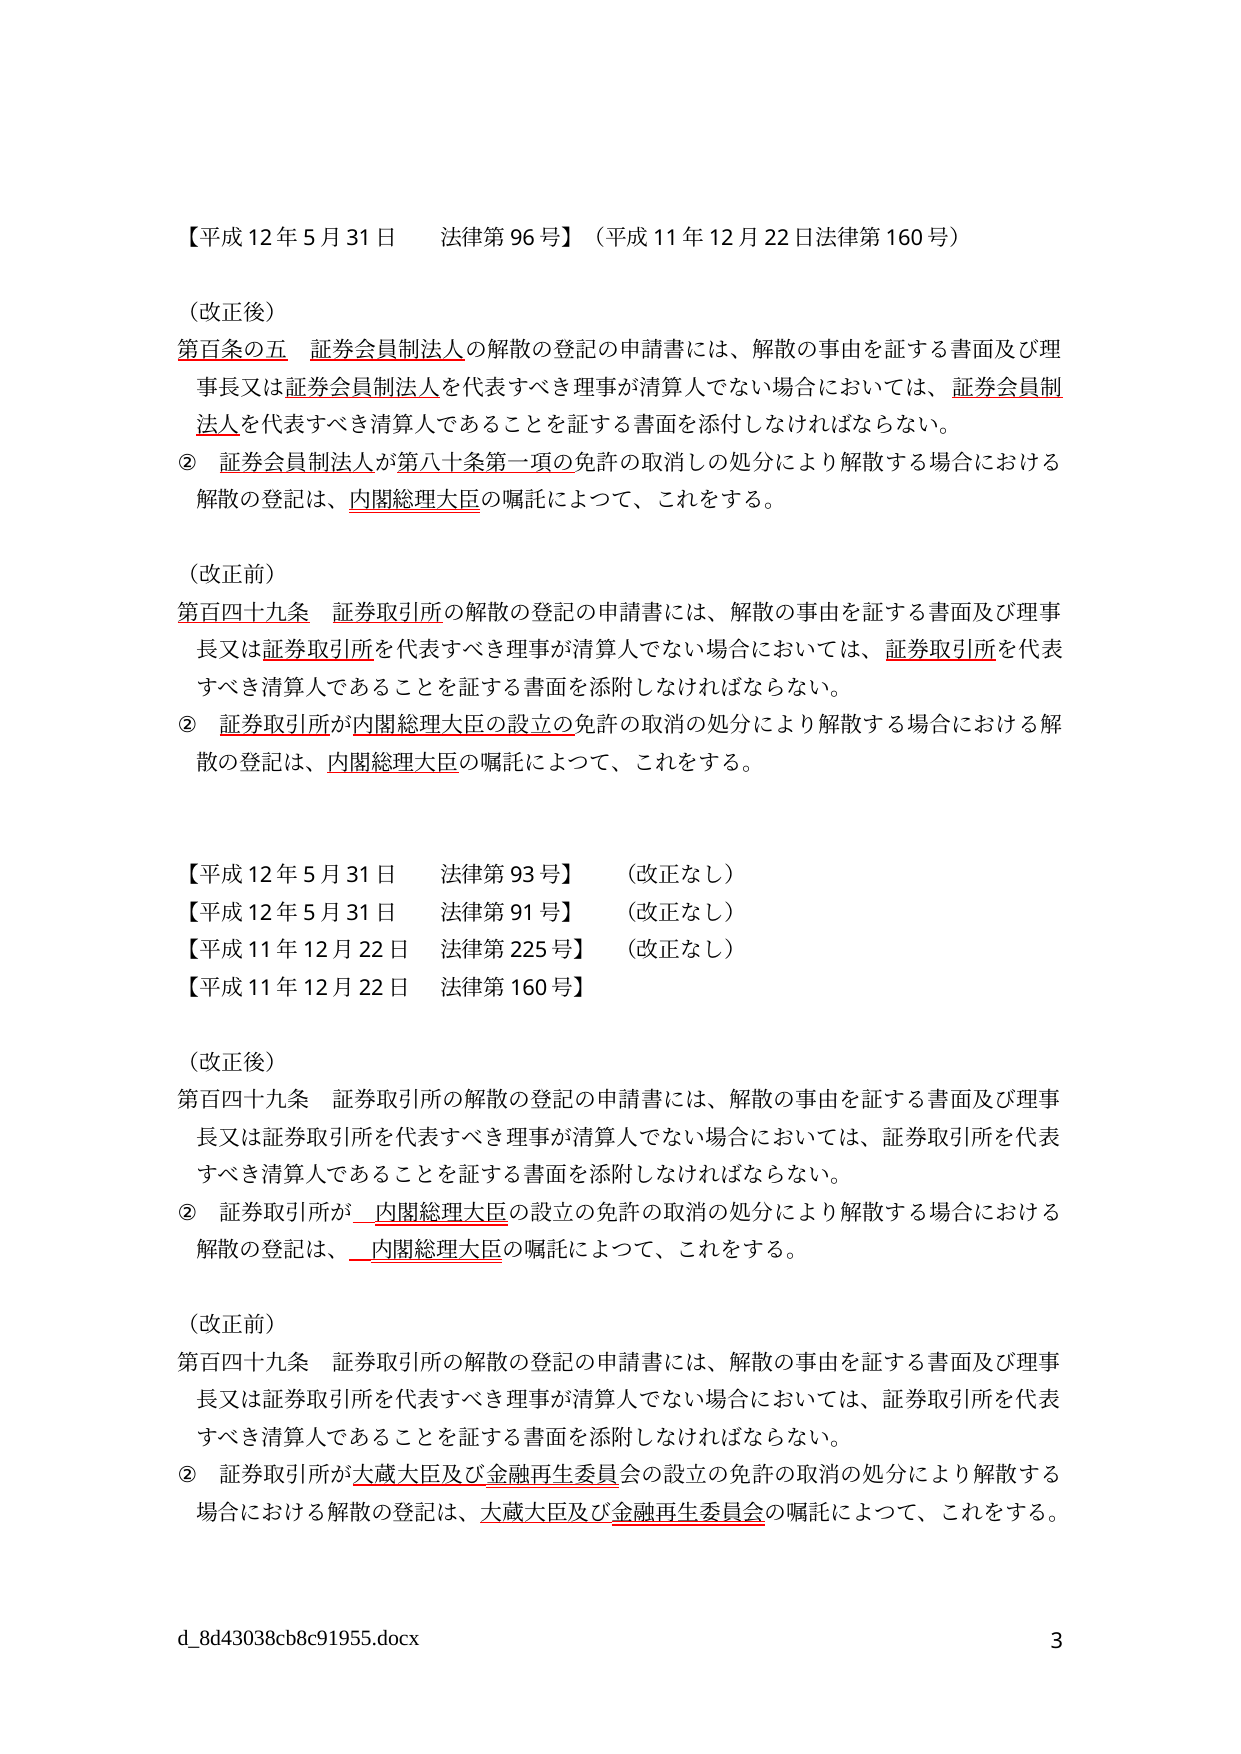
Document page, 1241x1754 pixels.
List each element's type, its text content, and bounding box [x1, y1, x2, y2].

text 【平成11年12月22日 法律第225号】 （改正なし） [177, 929, 1063, 967]
text 【平成12年5月31日 法律第96号】（平成11年12月22日法律第160号） [177, 217, 1063, 254]
text ② 証券取引所が内閣総理大臣の設立の免許の取消の処分により解散する場合における解散の登記は、内閣総理大臣の嘱託によつて、これをする。 [177, 704, 1063, 779]
text 【平成12年5月31日 法律第91号】 （改正なし） [177, 892, 1063, 929]
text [177, 1342, 1063, 1454]
text ② 証券取引所が 内閣総理大臣の設立の免許の取消の処分により解散する場合における解散の登記は、 内閣総理大臣の嘱託によつて、これをする。 [177, 1192, 1063, 1267]
text （改正後） [177, 292, 1063, 329]
text （改正前） [177, 554, 1063, 592]
text 第百四十九条 証券取引所の解散の登記の申請書には、解散の事由を証する書面及び理事長又は証券取引所を代表すべき理事が清算人でない場合においては、証券取引所を代表すべき清算人であることを証する書面を添附しなければならない。 [177, 592, 1063, 704]
text 第百条の五 証券会員制法人の解散の登記の申請書には、解散の事由を証する書面及び理事長又は証券会員制法人を代表すべき理事が清算人でない場合においては、証券会員制法人を代表すべき清算人であることを証する書面を添付しなければならない。 [177, 329, 1063, 442]
text ② 証券会員制法人が第八十条第一項の免許の取消しの処分により解散する場合における解散の登記は、内閣総理大臣の嘱託によつて、これをする。 [177, 442, 1063, 517]
text 【平成11年12月22日 法律第160号】 [177, 967, 1063, 1004]
text （改正前） [177, 1304, 1063, 1342]
text （改正後） [177, 1042, 1063, 1079]
text 【平成12年5月31日 法律第93号】 （改正なし） [177, 854, 1063, 892]
text ② 証券取引所が大蔵大臣及び金融再生委員会の設立の免許の取消の処分により解散する場合における解散の登記は、大蔵大臣及び金融再生委員会の嘱託によつて、これをする。 [177, 1454, 1063, 1529]
text 第百四十九条 証券取引所の解散の登記の申請書には、解散の事由を証する書面及び理事長又は証券取引所を代表すべき理事が清算人でない場合においては、証券取引所を代表すべき清算人であることを証する書面を添附しなければならない。 [177, 1079, 1063, 1192]
